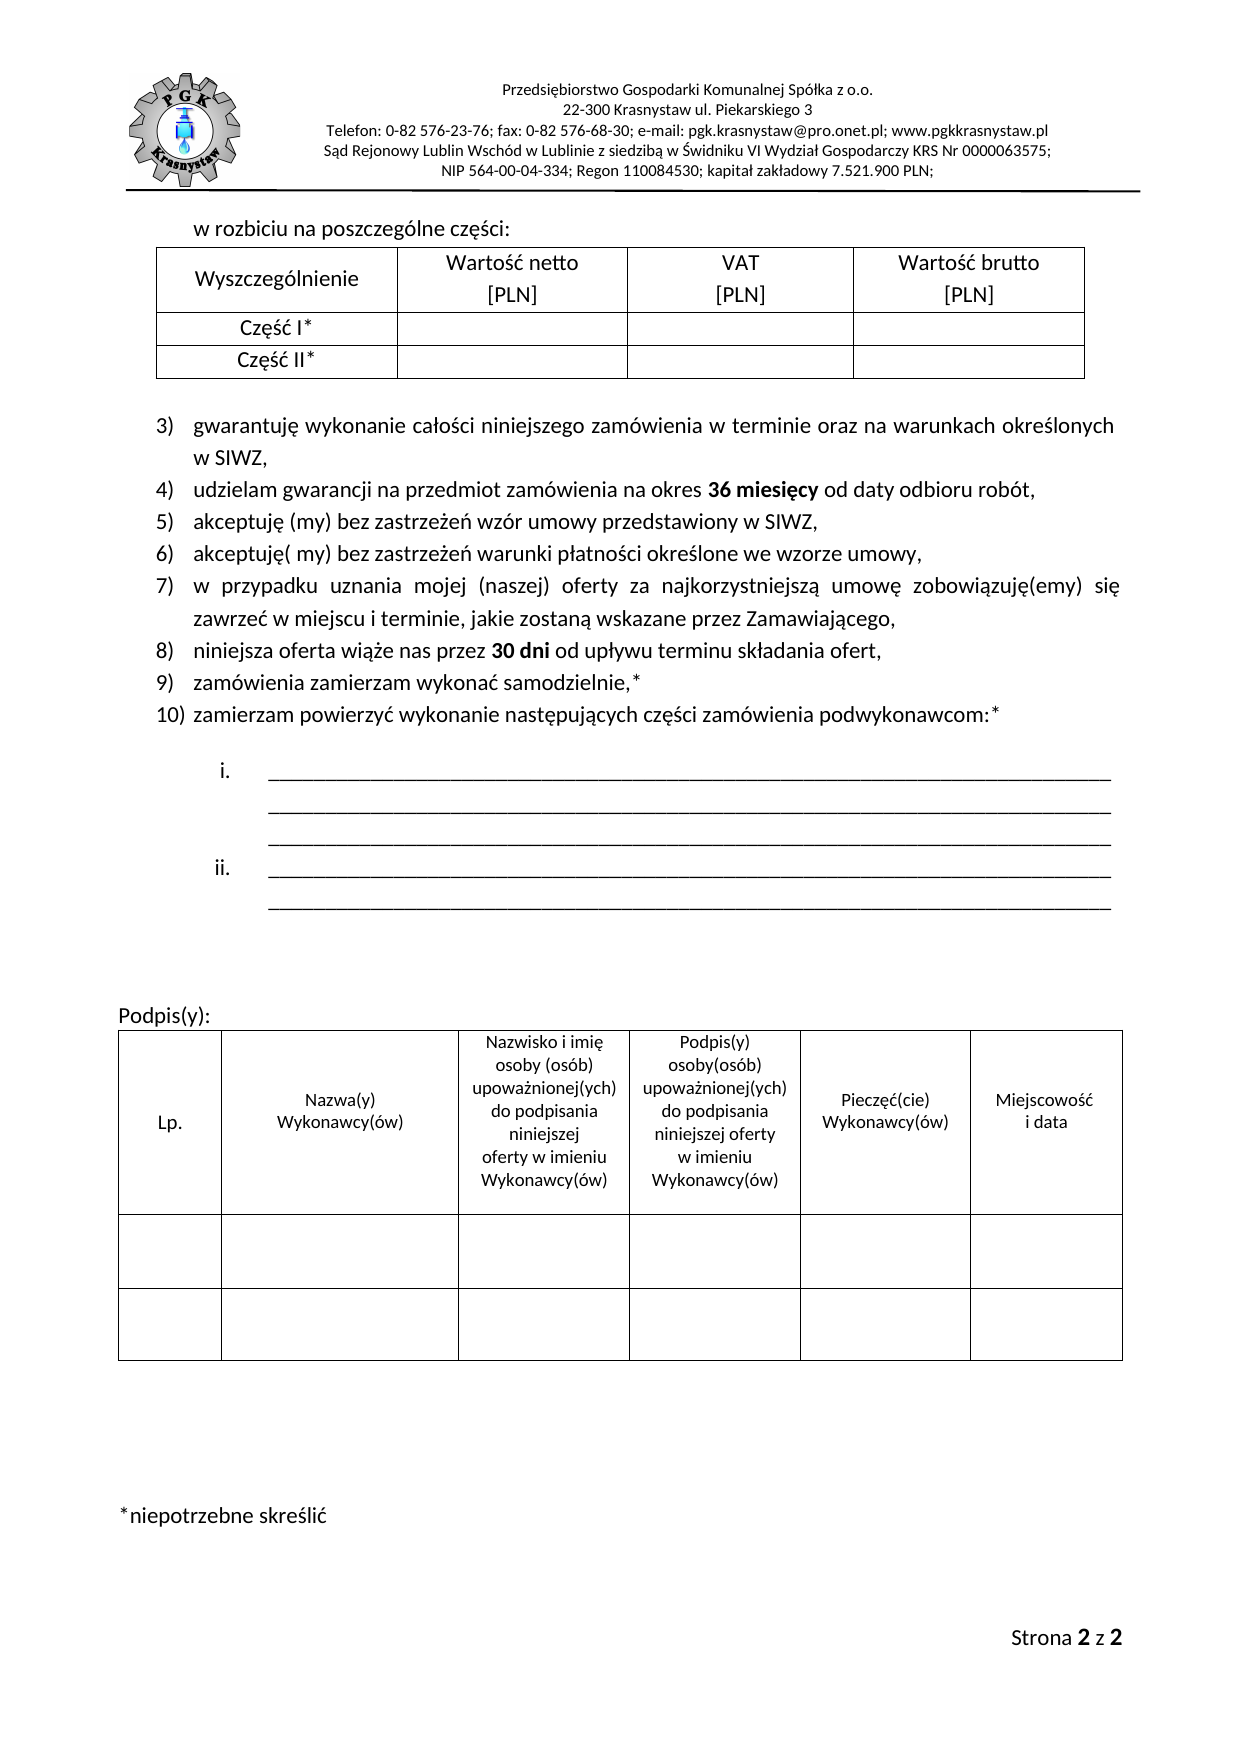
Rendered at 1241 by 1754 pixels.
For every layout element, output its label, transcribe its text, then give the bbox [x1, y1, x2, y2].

table_header Podpis(y) osoby(osób) upoważnionej(ych) do podpisania niniejszej oferty w imieniu Wykonawcy(ów) [630, 1031, 800, 1214]
table_cell [801, 1289, 970, 1359]
table_header Pieczęć(cie) Wykonawcy(ów) [801, 1031, 970, 1214]
picture [129, 73, 241, 187]
table_header Wartość brutto [PLN] [854, 248, 1084, 312]
list zamierzam powierzyć wykonanie następujących części zamówienia podwykonawcom:* [156, 700, 1122, 728]
table_cell [854, 313, 1084, 344]
table_cell [398, 346, 627, 377]
list zamówienia zamierzam wykonać samodzielnie,* [156, 668, 1122, 696]
table_cell [222, 1215, 458, 1288]
table_cell [398, 313, 627, 344]
table_cell Część I* [157, 313, 397, 344]
table_cell [222, 1289, 458, 1359]
table_cell [630, 1215, 800, 1288]
table_header Nazwisko i imię osoby (osób) upoważnionej(ych) do podpisania niniejszej oferty w imieniu Wykonawcy(ów) [459, 1031, 629, 1214]
table_cell [119, 1215, 221, 1288]
table_header Miejscowość i data [971, 1031, 1122, 1214]
table_cell [628, 346, 853, 377]
table_cell [459, 1289, 629, 1359]
text *niepotrzebne skreślić [118, 1501, 1122, 1529]
table_cell [801, 1215, 970, 1288]
list ____________________________________________________________________________________________________________________________________________________ [231, 853, 1122, 913]
list ______________________________________________________________________________________________________________________________________________________________________________________________________________________________ [231, 756, 1122, 849]
text Podpis(y): [118, 1001, 1122, 1029]
table_cell [971, 1289, 1122, 1359]
table_cell [119, 1289, 221, 1359]
table_cell [854, 346, 1084, 377]
list gwarantuję wykonanie całości niniejszego zamówienia w terminie oraz na warunkach określonych w SIWZ, [156, 411, 1122, 471]
list w rozbiciu na poszczególne części: [193, 214, 1122, 242]
table_cell [971, 1215, 1122, 1288]
table_header Wyszczególnienie [157, 248, 397, 312]
table_cell [628, 313, 853, 344]
table_cell Część II* [157, 346, 397, 377]
table_header Wartość netto [PLN] [398, 248, 627, 312]
list akceptuję (my) bez zastrzeżeń wzór umowy przedstawiony w SIWZ, [156, 507, 1122, 535]
list w przypadku uznania mojej (naszej) oferty za najkorzystniejszą umowę zobowiązuję(emy) się zawrzeć w miejscu i terminie, jakie zostaną wskazane przez Zamawiającego, [156, 572, 1122, 632]
table_header VAT [PLN] [628, 248, 853, 312]
list niniejsza oferta wiąże nas przez 30 dni od upływu terminu składania ofert, [156, 636, 1122, 664]
table_header Lp. [119, 1031, 221, 1214]
table_header Nazwa(y) Wykonawcy(ów) [222, 1031, 458, 1214]
table_cell [459, 1215, 629, 1288]
list akceptuję( my) bez zastrzeżeń warunki płatności określone we wzorze umowy, [156, 539, 1122, 567]
list udzielam gwarancji na przedmiot zamówienia na okres 36 miesięcy od daty odbioru robót, [156, 475, 1122, 503]
table_cell [630, 1289, 800, 1359]
